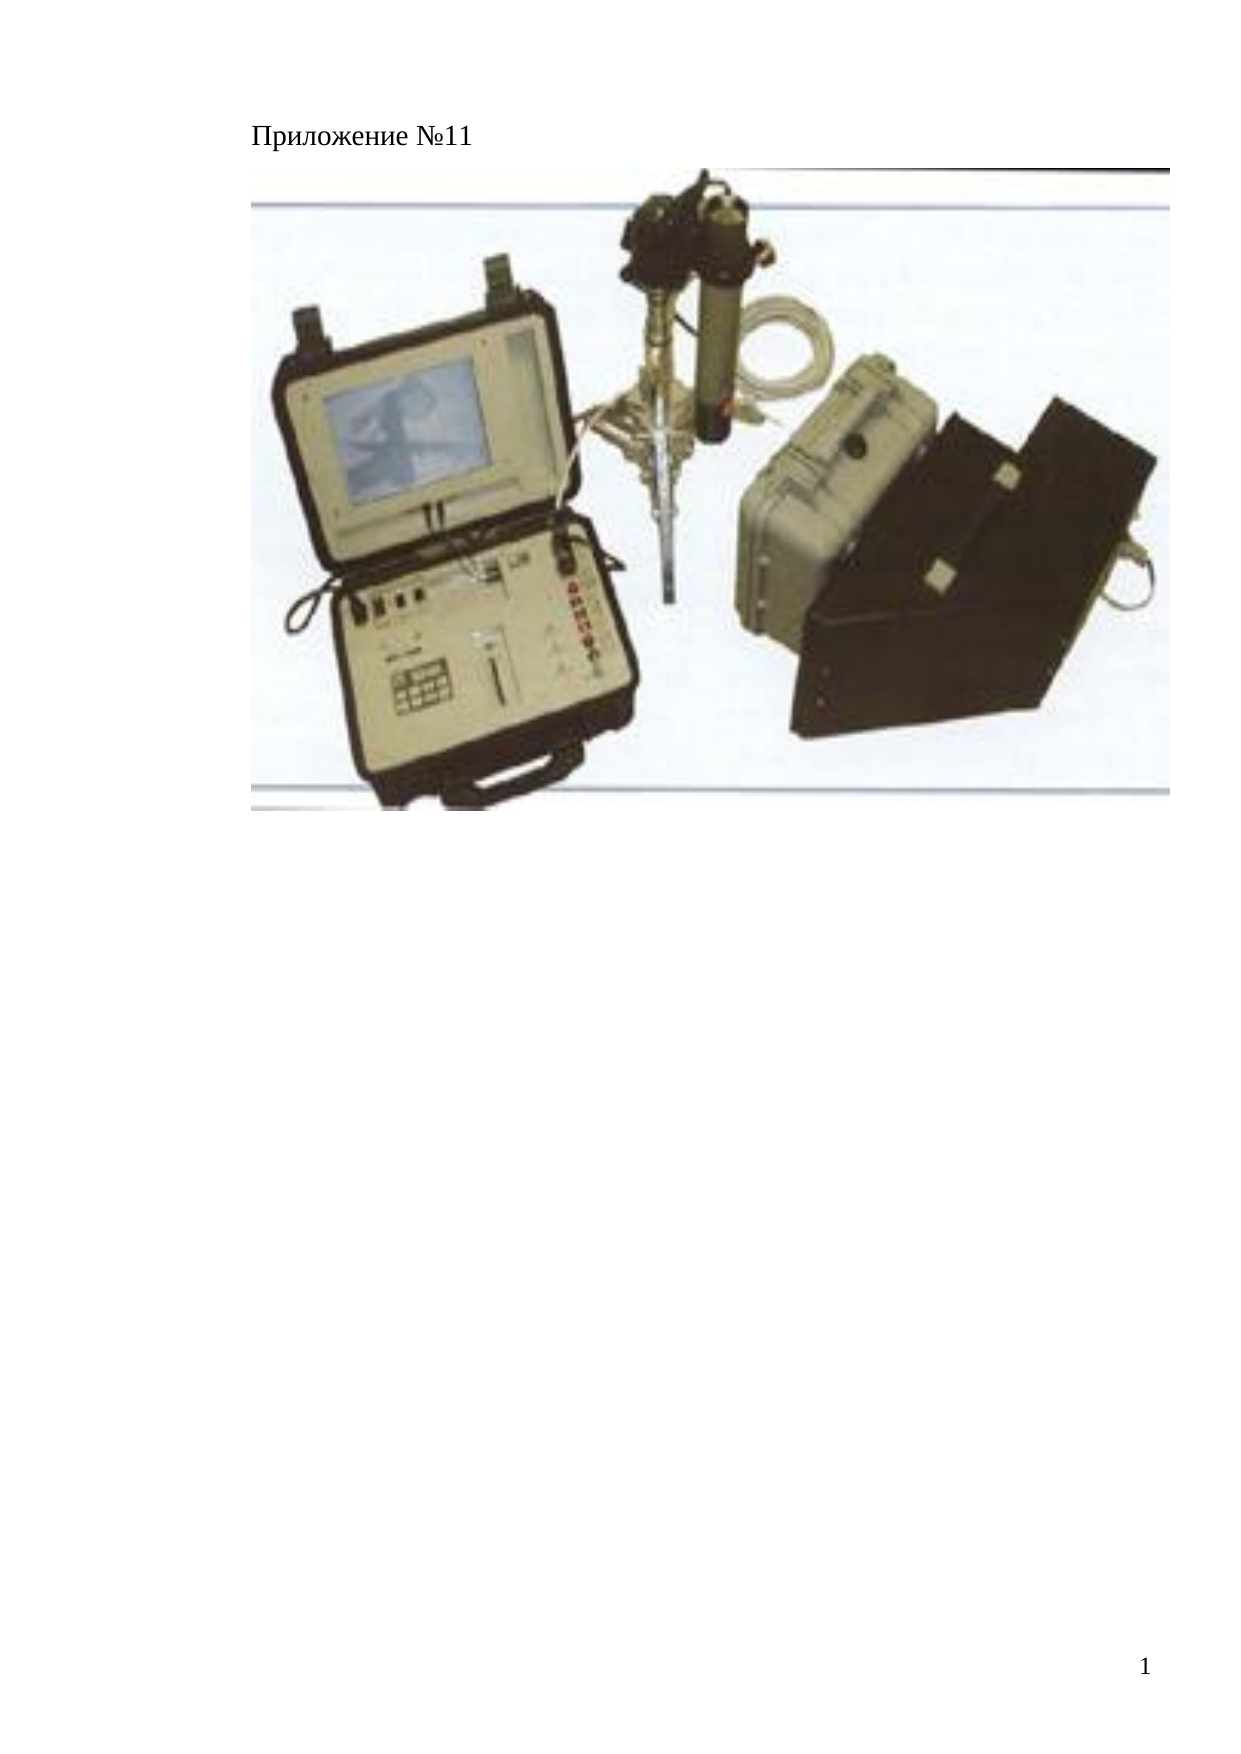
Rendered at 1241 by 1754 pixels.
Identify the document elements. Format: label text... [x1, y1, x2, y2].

picture [251, 168, 1170, 811]
text Приложение №11 [177, 118, 1152, 152]
